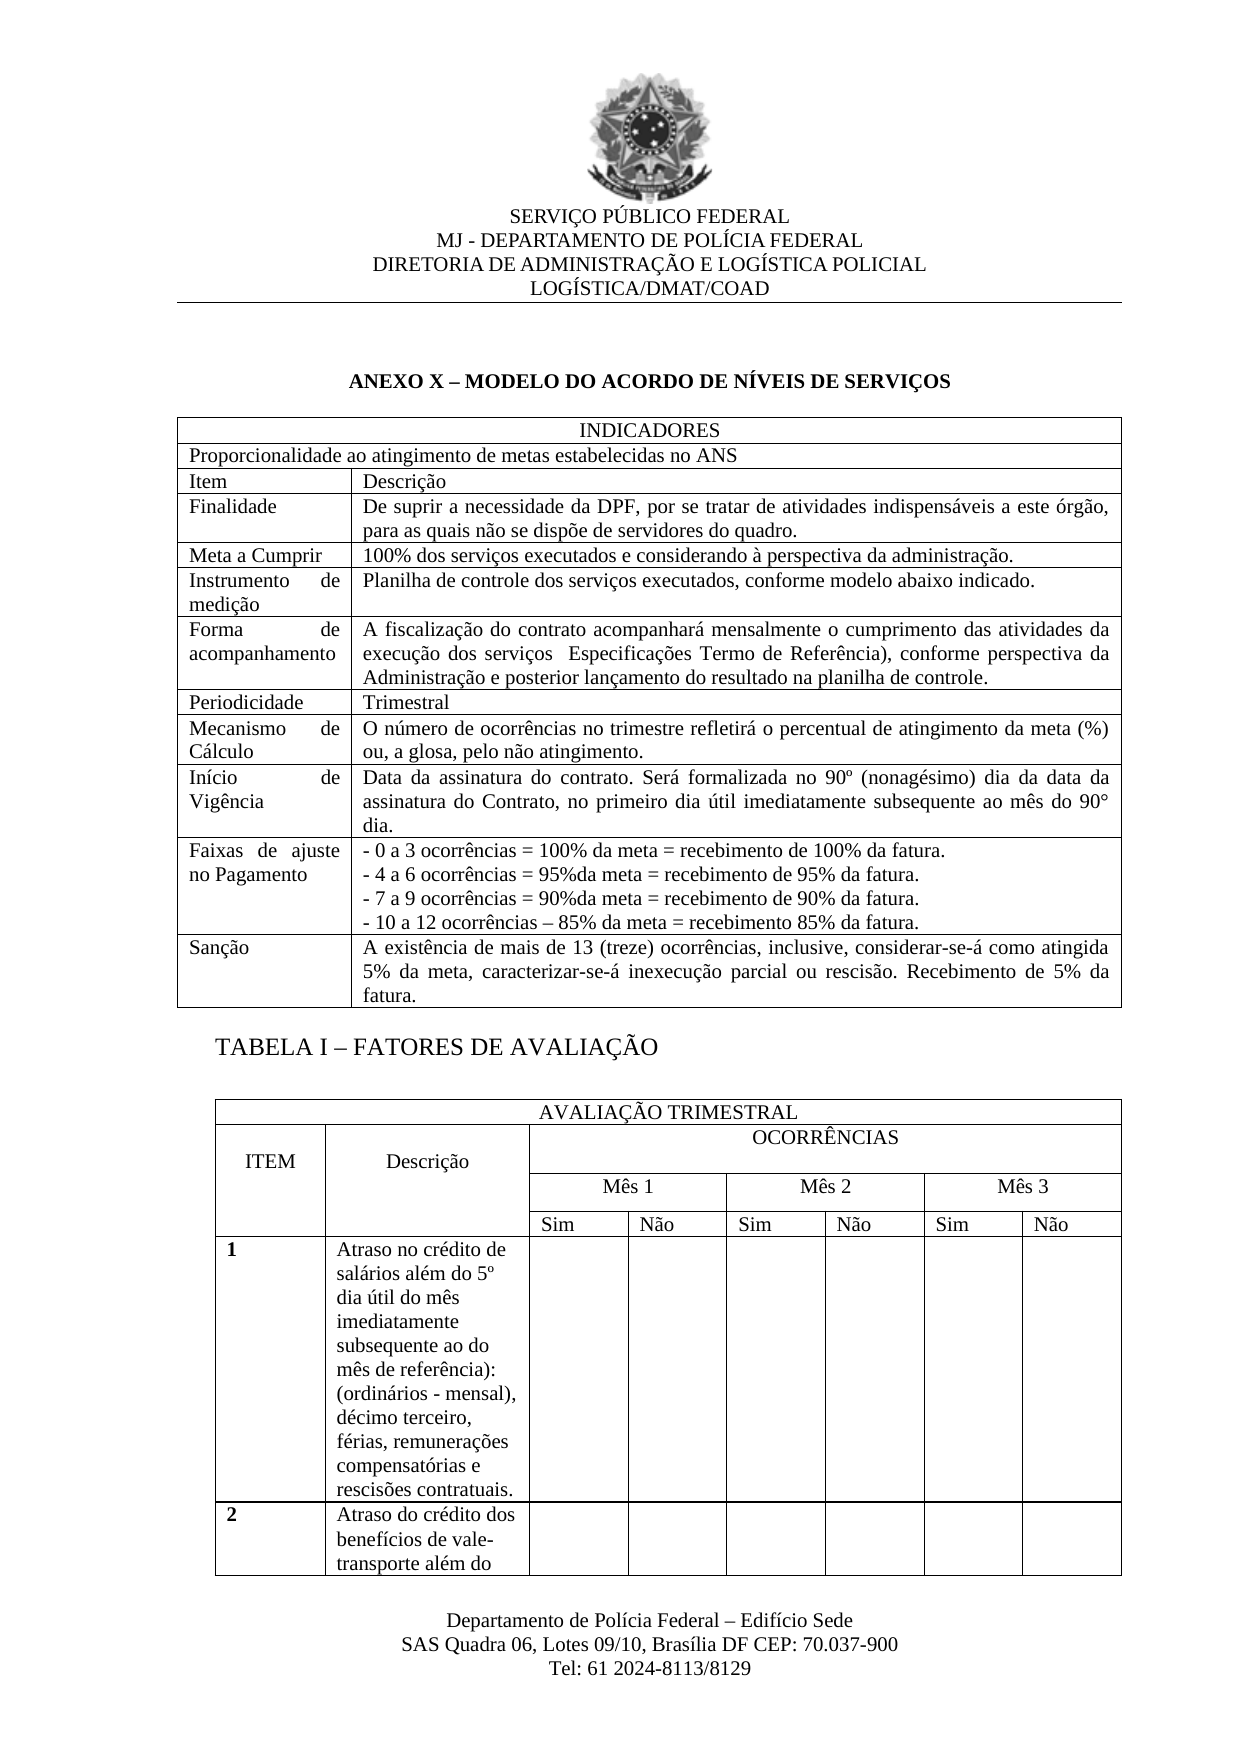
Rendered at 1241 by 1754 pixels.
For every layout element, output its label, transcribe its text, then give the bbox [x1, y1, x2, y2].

table_cell Não [826, 1212, 924, 1236]
table_cell [530, 1237, 628, 1501]
table_cell A fiscalização do contrato acompanhará mensalmente o cumprimento das atividades da execução dos serviços Especificações Termo de Referência), conforme perspectiva da Administração e posterior lançamento do resultado na planilha de controle. [352, 617, 1121, 689]
table_cell [826, 1237, 924, 1501]
table_cell [925, 1503, 1022, 1574]
table_cell [925, 1237, 1022, 1501]
table_cell ITEM [216, 1125, 325, 1236]
table_cell Atraso no crédito de salários além do 5º dia útil do mês imediatamente subsequente ao do mês de referência): (ordinários - mensal), décimo terceiro, férias, remunerações compensatórias e rescisões contratuais. [326, 1237, 529, 1501]
table_cell Data da assinatura do contrato. Será formalizada no 90º (nonagésimo) dia da data da assinatura do Contrato, no primeiro dia útil imediatamente subsequente ao mês do 90° dia. [352, 765, 1121, 837]
table_cell Trimestral [352, 690, 1121, 714]
table_cell Atraso do crédito dos benefícios de vale-transporte além do estabelecido (no contrato ou na Convenção Coletiva) [326, 1503, 529, 1574]
table_cell [727, 1503, 825, 1574]
table_cell Sim [530, 1212, 628, 1236]
table_cell Mês 2 [727, 1174, 924, 1211]
table_cell Item [178, 469, 351, 493]
table_cell Proporcionalidade ao atingimento de metas estabelecidas no ANS [178, 444, 1121, 467]
table_cell [530, 1503, 628, 1574]
table_cell OCORRÊNCIAS [530, 1125, 1121, 1173]
table_cell Meta a Cumprir [178, 543, 351, 567]
table_cell O número de ocorrências no trimestre refletirá o percentual de atingimento da meta (%) ou, a glosa, pelo não atingimento. [352, 715, 1121, 763]
table_cell Sim [925, 1212, 1022, 1236]
table_cell [1023, 1503, 1121, 1574]
table_cell Mês 3 [925, 1174, 1121, 1211]
table_cell Sim [727, 1212, 825, 1236]
table_cell De suprir a necessidade da DPF, por se tratar de atividades indispensáveis a este órgão, para as quais não se dispõe de servidores do quadro. [352, 494, 1121, 542]
table_cell 100% dos serviços executados e considerando à perspectiva da administração. [352, 543, 1121, 567]
table_cell Instrumento de medição [178, 568, 351, 616]
table_cell Sanção [178, 935, 351, 1007]
table_cell - 0 a 3 ocorrências = 100% da meta = recebimento de 100% da fatura. - 4 a 6 ocorrências = 95%da meta = recebimento de 95% da fatura. - 7 a 9 ocorrências = 90%da meta = recebimento de 90% da fatura. - 10 a 12 ocorrências – 85% da meta = recebimento 85% da fatura. [352, 838, 1121, 934]
table_cell Finalidade [178, 494, 351, 542]
table_cell Descrição [352, 469, 1121, 493]
picture [587, 73, 713, 204]
table_header INDICADORES [178, 418, 1121, 442]
text TABELA I – FATORES DE AVALIAÇÃO [215, 1032, 1122, 1061]
table_cell [826, 1503, 924, 1574]
table_cell [629, 1237, 726, 1501]
table_cell Forma de acompanhamento [178, 617, 351, 689]
table_cell Início de Vigência [178, 765, 351, 837]
table_cell [1023, 1237, 1121, 1501]
table_cell Faixas de ajuste no Pagamento [178, 838, 351, 934]
table_cell Mês 1 [530, 1174, 726, 1211]
table_header AVALIAÇÃO TRIMESTRAL [216, 1100, 1121, 1124]
table_cell Planilha de controle dos serviços executados, conforme modelo abaixo indicado. [352, 568, 1121, 616]
text ANEXO X – MODELO DO ACORDO DE NÍVEIS DE SERVIÇOS [177, 369, 1122, 393]
table_cell Não [629, 1212, 726, 1236]
table_cell Mecanismo de Cálculo [178, 715, 351, 763]
table_cell Não [1023, 1212, 1121, 1236]
table_cell 2 [216, 1503, 325, 1574]
table_cell Descrição [326, 1125, 529, 1236]
table_cell 1 [216, 1237, 325, 1501]
table_cell Periodicidade [178, 690, 351, 714]
table_cell A existência de mais de 13 (treze) ocorrências, inclusive, considerar-se-á como atingida 5% da meta, caracterizar-se-á inexecução parcial ou rescisão. Recebimento de 5% da fatura. [352, 935, 1121, 1007]
table_cell [727, 1237, 825, 1501]
table_cell [629, 1503, 726, 1574]
